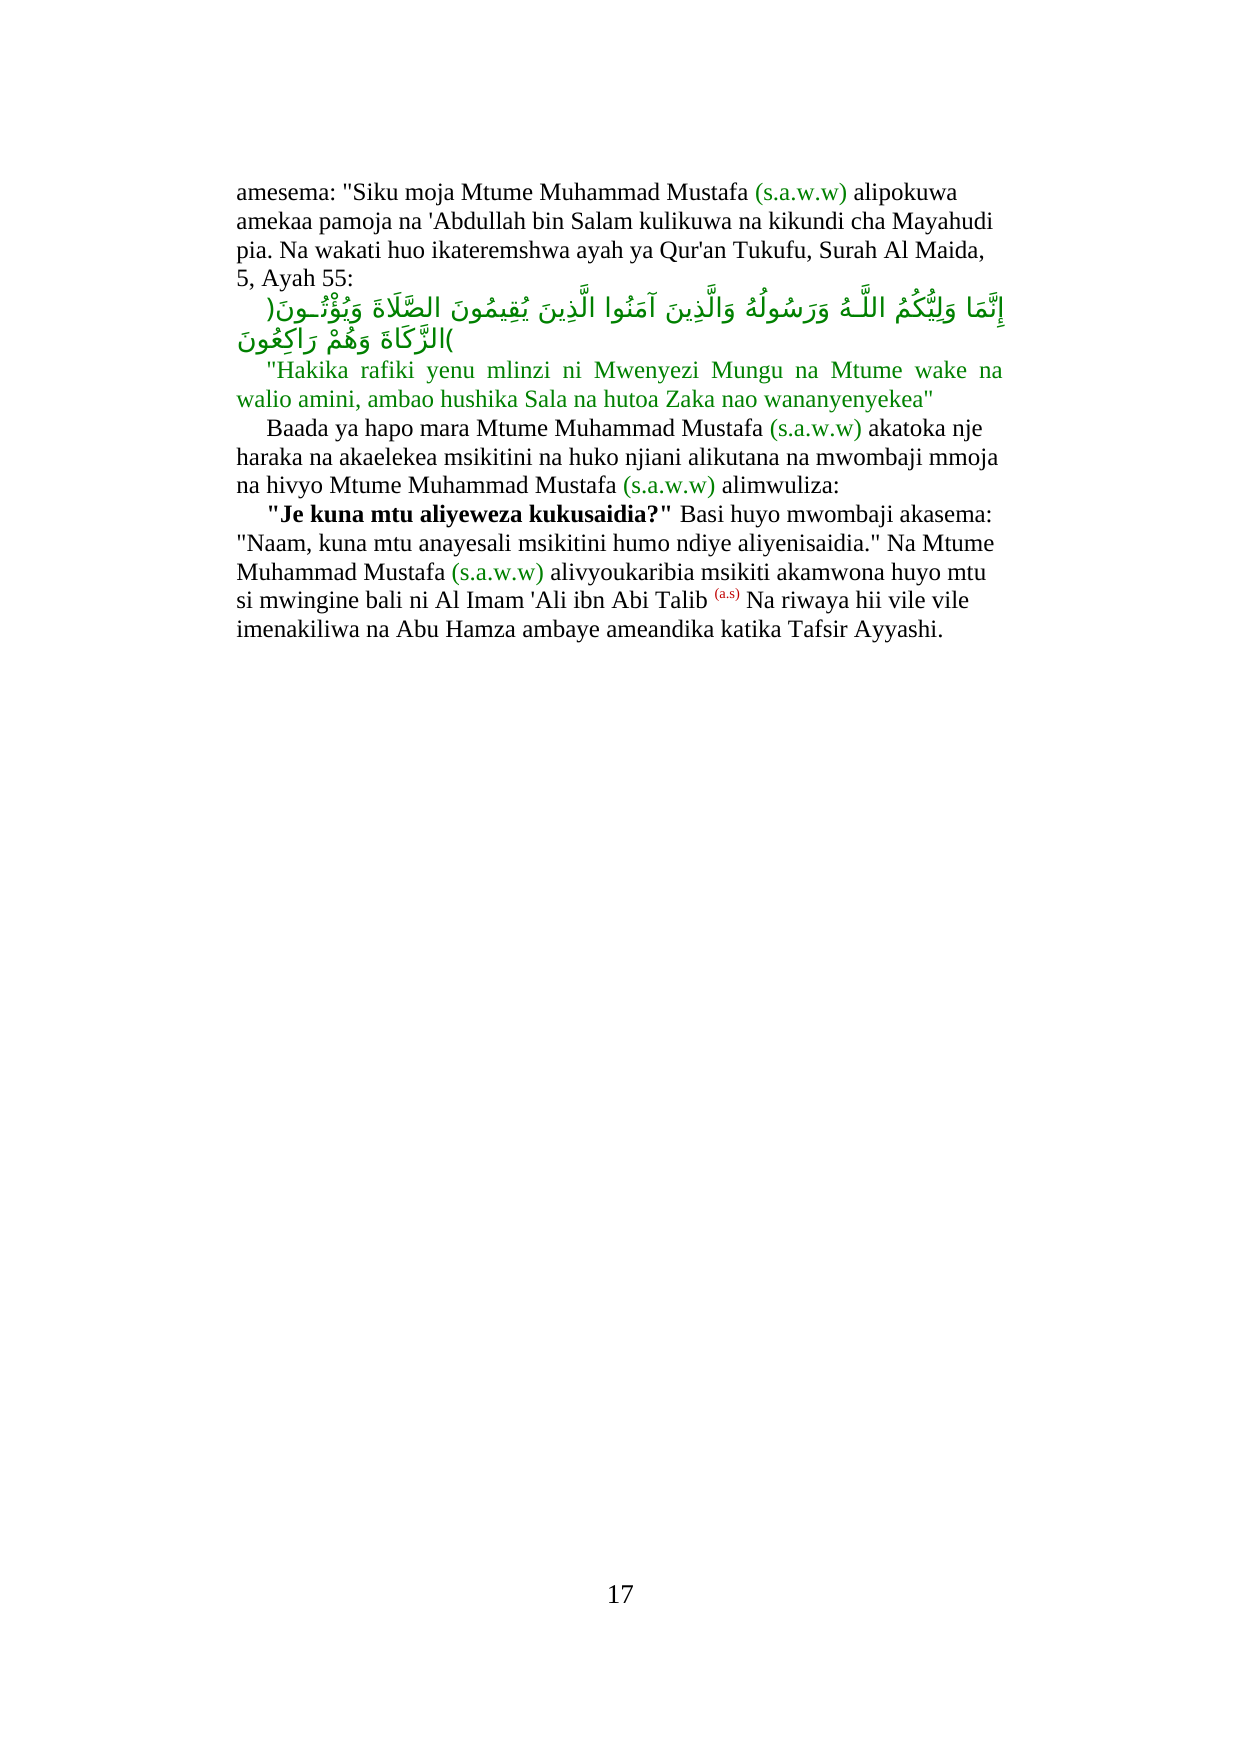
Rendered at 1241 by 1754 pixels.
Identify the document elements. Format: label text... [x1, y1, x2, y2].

text ﴿إِنَّمَا وَلِيُّكُمُ اللَّـهُ وَرَسُولُهُ وَالَّذِينَ آمَنُوا الَّذِينَ يُقِيمُونَ الصَّلَاةَ وَيُؤْتُونَ الزَّكَاةَ وَهُمْ رَاكِعُونَ﴾ [236, 292, 1004, 355]
text "Hakika rafiki yenu mlinzi ni Mwenyezi Mungu na Mtume wake na walio amini, ambao hushika Sala na hutoa Zaka nao wananyenyekea" [236, 355, 1004, 413]
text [236, 177, 1004, 292]
text "Je kuna mtu aliyeweza kukusaidia?" Basi huyo mwombaji akasema: "Naam, kuna mtu anayesali msikitini humo ndiye aliyenisaidia." Na Mtume Muhammad Mustafa (s.a.w.w) alivyoukaribia msikiti akamwona huyo mtu si mwingine bali ni Al Imam 'Ali ibn Abi Talib (a.s) Na riwaya hii vile vile imenakiliwa na Abu Hamza ambaye ameandika katika Tafsir Ayyashi. [236, 499, 1004, 643]
text Baada ya hapo mara Mtume Muhammad Mustafa (s.a.w.w) akatoka nje haraka na akaelekea msikitini na huko njiani alikutana na mwombaji mmoja na hivyo Mtume Muhammad Mustafa (s.a.w.w) alimwuliza: [236, 413, 1004, 499]
